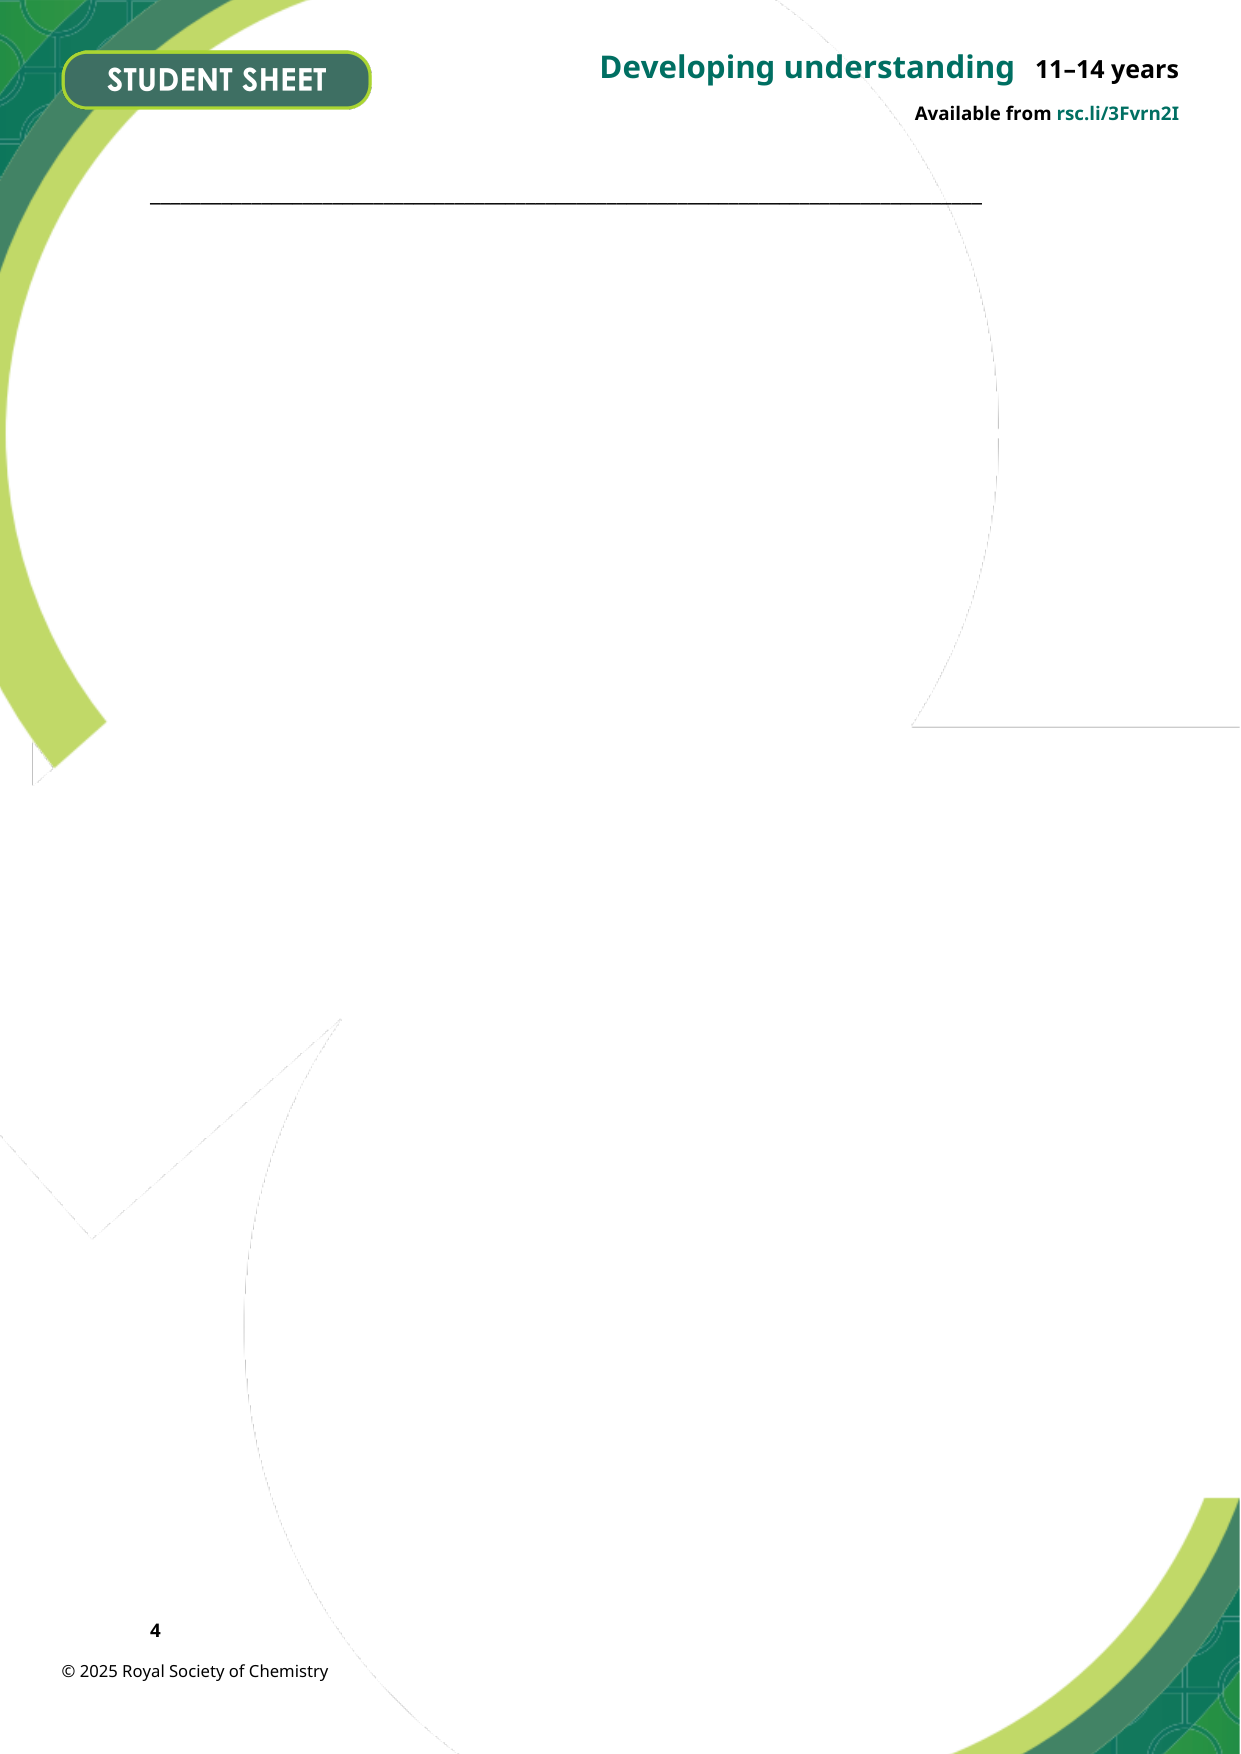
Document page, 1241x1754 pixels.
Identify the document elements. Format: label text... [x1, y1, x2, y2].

picture [61, 50, 372, 110]
list __________________________________________________________________________________ [150, 177, 1090, 208]
